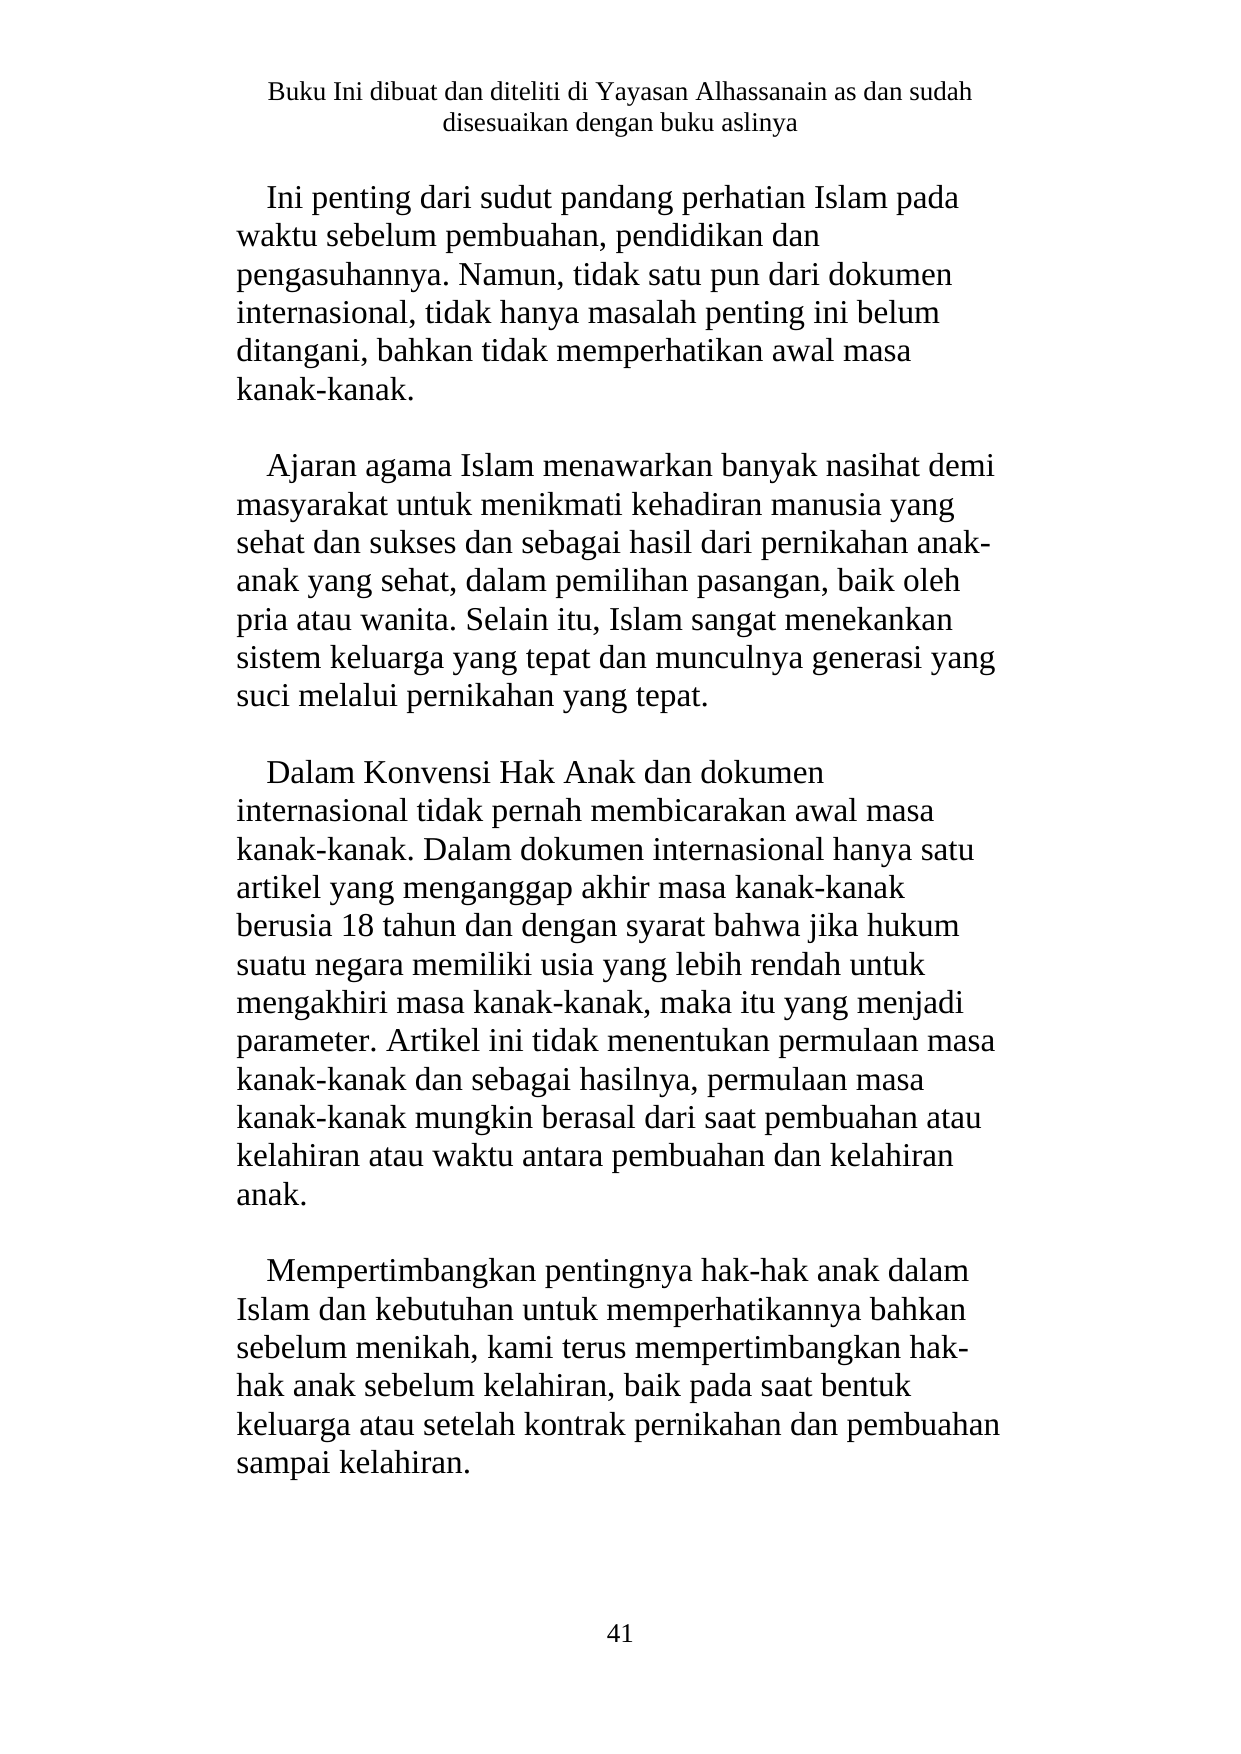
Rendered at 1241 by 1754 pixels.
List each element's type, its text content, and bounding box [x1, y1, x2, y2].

text Ini penting dari sudut pandang perhatian Islam pada waktu sebelum pembuahan, pendidikan dan pengasuhannya. Namun, tidak satu pun dari dokumen internasional, tidak hanya masalah penting ini belum ditangani, bahkan tidak memperhatikan awal masa kanak-kanak. [236, 177, 1004, 407]
text Mempertimbangkan pentingnya hak-hak anak dalam Islam dan kebutuhan untuk memperhatikannya bahkan sebelum menikah, kami terus mempertimbangkan hak-hak anak sebelum kelahiran, baik pada saat bentuk keluarga atau setelah kontrak pernikahan dan pembuahan sampai kelahiran. [236, 1251, 1004, 1481]
text Dalam Konvensi Hak Anak dan dokumen internasional tidak pernah membicarakan awal masa kanak-kanak. Dalam dokumen internasional hanya satu artikel yang menganggap akhir masa kanak-kanak berusia 18 tahun dan dengan syarat bahwa jika hukum suatu negara memiliki usia yang lebih rendah untuk mengakhiri masa kanak-kanak, maka itu yang menjadi parameter. Artikel ini tidak menentukan permulaan masa kanak-kanak dan sebagai hasilnya, permulaan masa kanak-kanak mungkin berasal dari saat pembuahan atau kelahiran atau waktu antara pembuahan dan kelahiran anak. [236, 752, 1004, 1212]
text Ajaran agama Islam menawarkan banyak nasihat demi masyarakat untuk menikmati kehadiran manusia yang sehat dan sukses dan sebagai hasil dari pernikahan anak-anak yang sehat, dalam pemilihan pasangan, baik oleh pria atau wanita. Selain itu, Islam sangat menekankan sistem keluarga yang tepat dan munculnya generasi yang suci melalui pernikahan yang tepat. [236, 446, 1004, 714]
